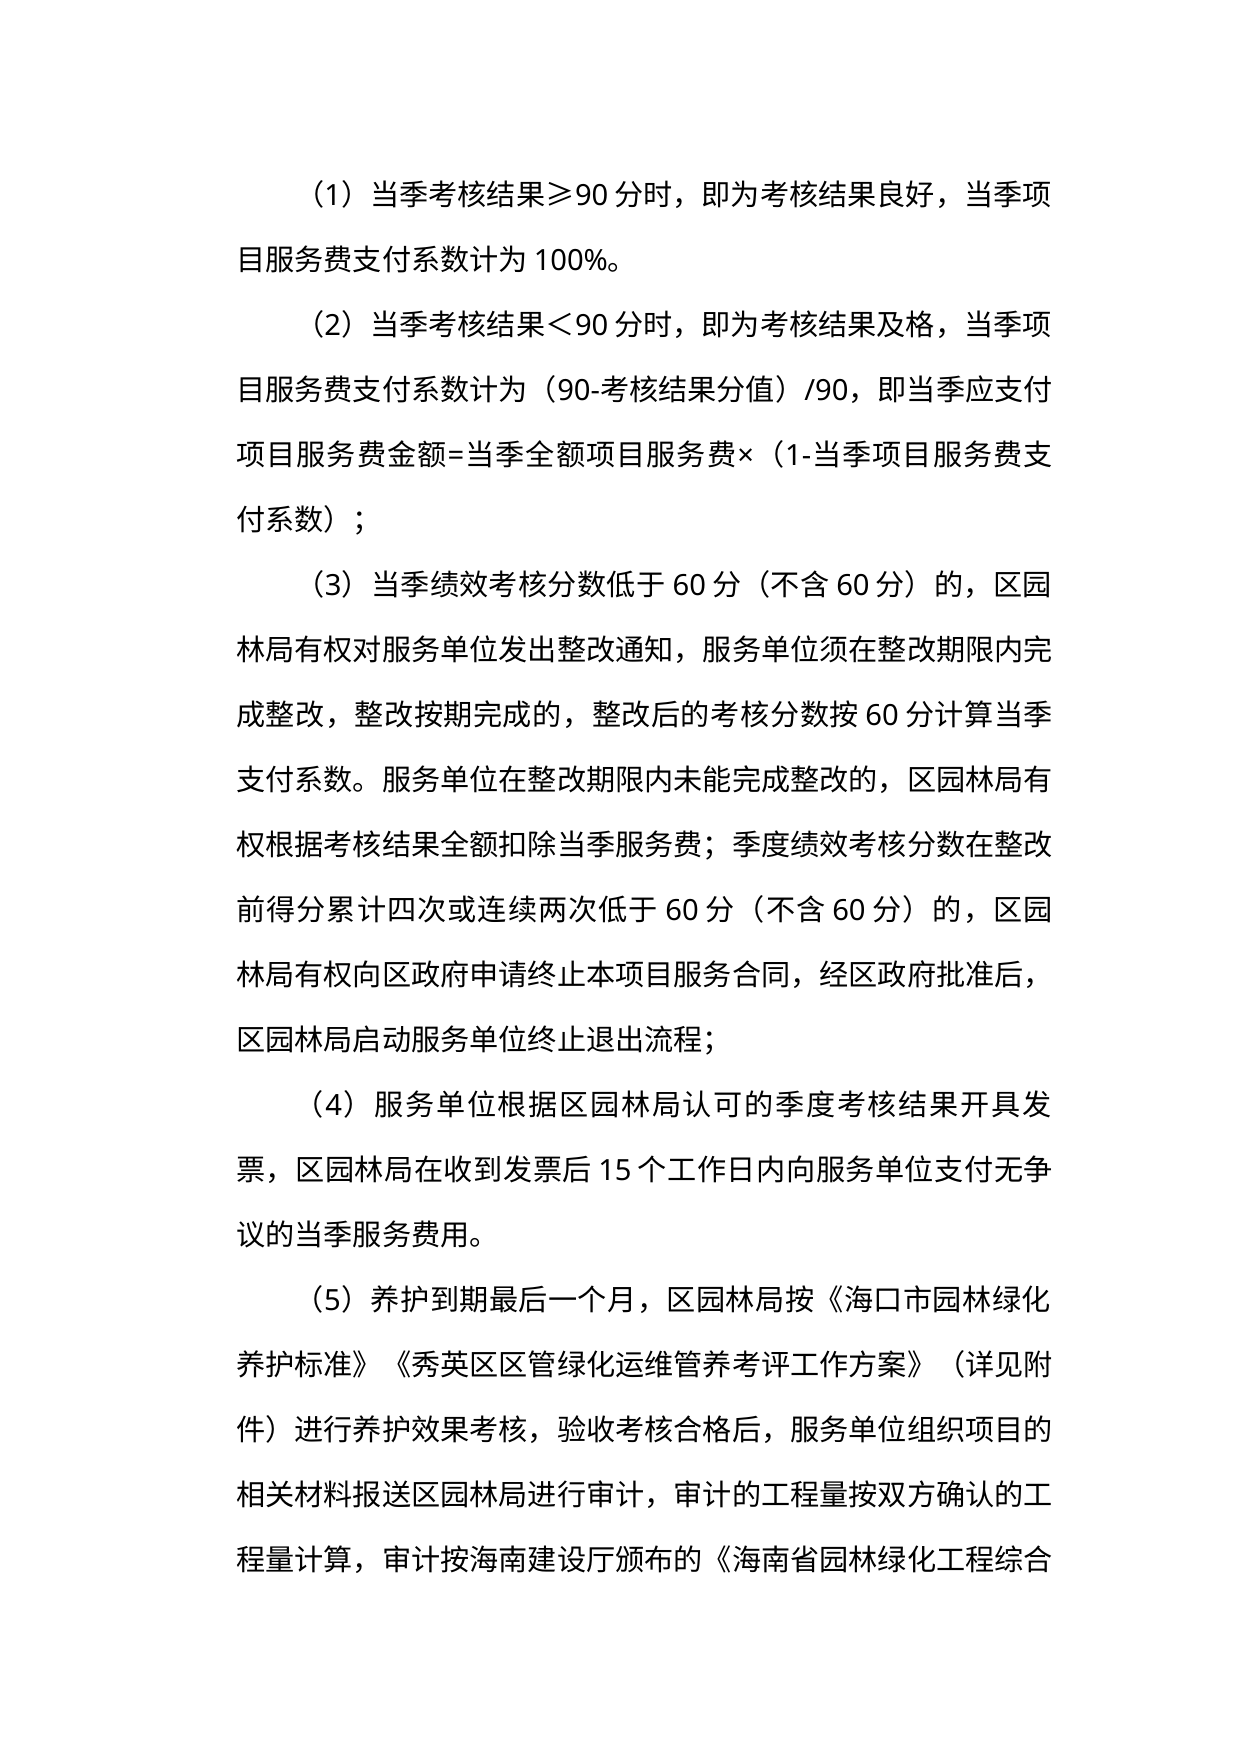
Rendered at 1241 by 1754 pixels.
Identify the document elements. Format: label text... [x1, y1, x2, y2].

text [236, 1267, 1053, 1592]
text （1）当季考核结果≥90分时，即为考核结果良好，当季项目服务费支付系数计为100%。 [236, 162, 1053, 292]
text （3）当季绩效考核分数低于60分（不含60分）的，区园林局有权对服务单位发出整改通知，服务单位须在整改期限内完成整改，整改按期完成的，整改后的考核分数按60分计算当季支付系数。服务单位在整改期限内未能完成整改的，区园林局有权根据考核结果全额扣除当季服务费；季度绩效考核分数在整改前得分累计四次或连续两次低于60分（不含60分）的，区园林局有权向区政府申请终止本项目服务合同，经区政府批准后，区园林局启动服务单位终止退出流程； [236, 552, 1053, 1072]
text （4）服务单位根据区园林局认可的季度考核结果开具发票，区园林局在收到发票后15个工作日内向服务单位支付无争议的当季服务费用。 [236, 1072, 1053, 1267]
text （2）当季考核结果＜90分时，即为考核结果及格，当季项目服务费支付系数计为（90-考核结果分值）/90，即当季应支付项目服务费金额=当季全额项目服务费×（1-当季项目服务费支付系数）； [236, 292, 1053, 552]
